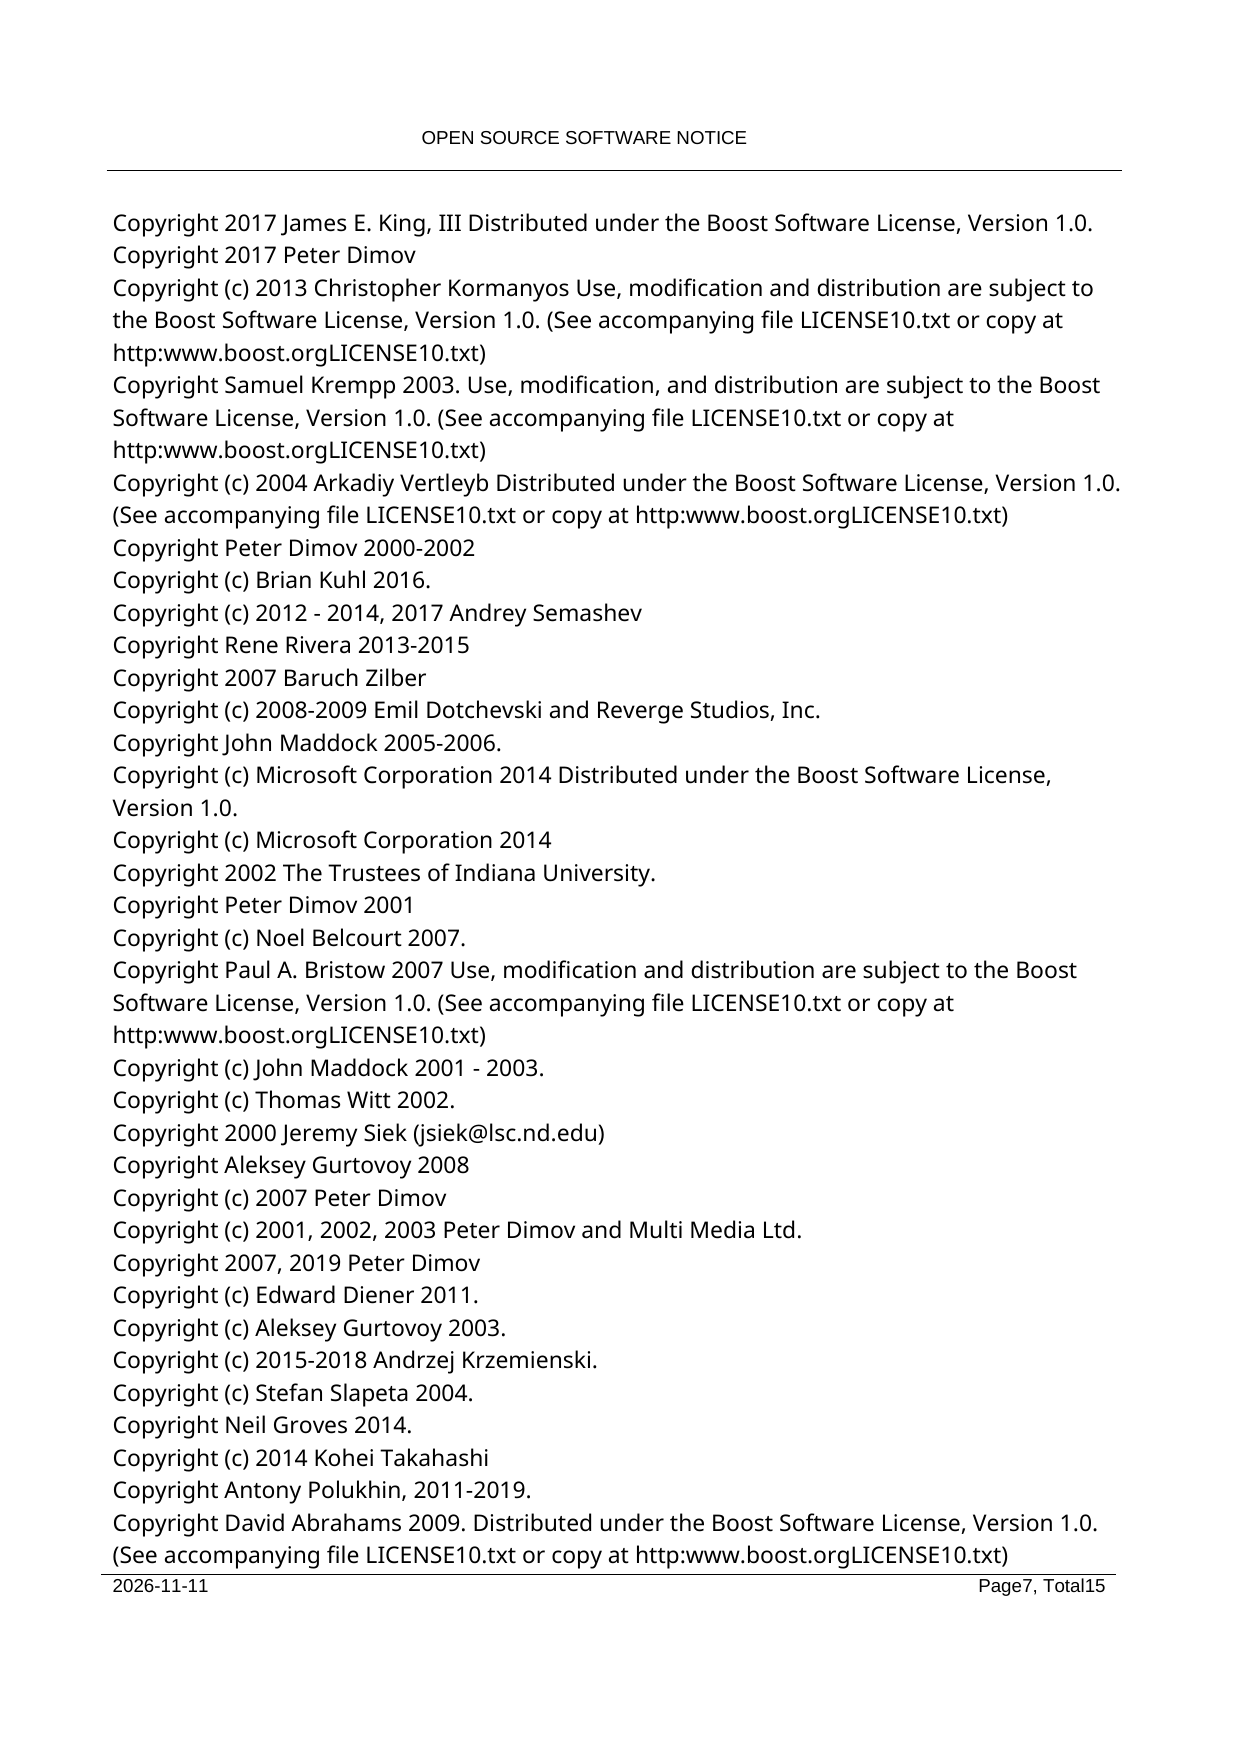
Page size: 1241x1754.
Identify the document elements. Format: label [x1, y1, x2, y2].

text [112, 206, 1128, 1571]
